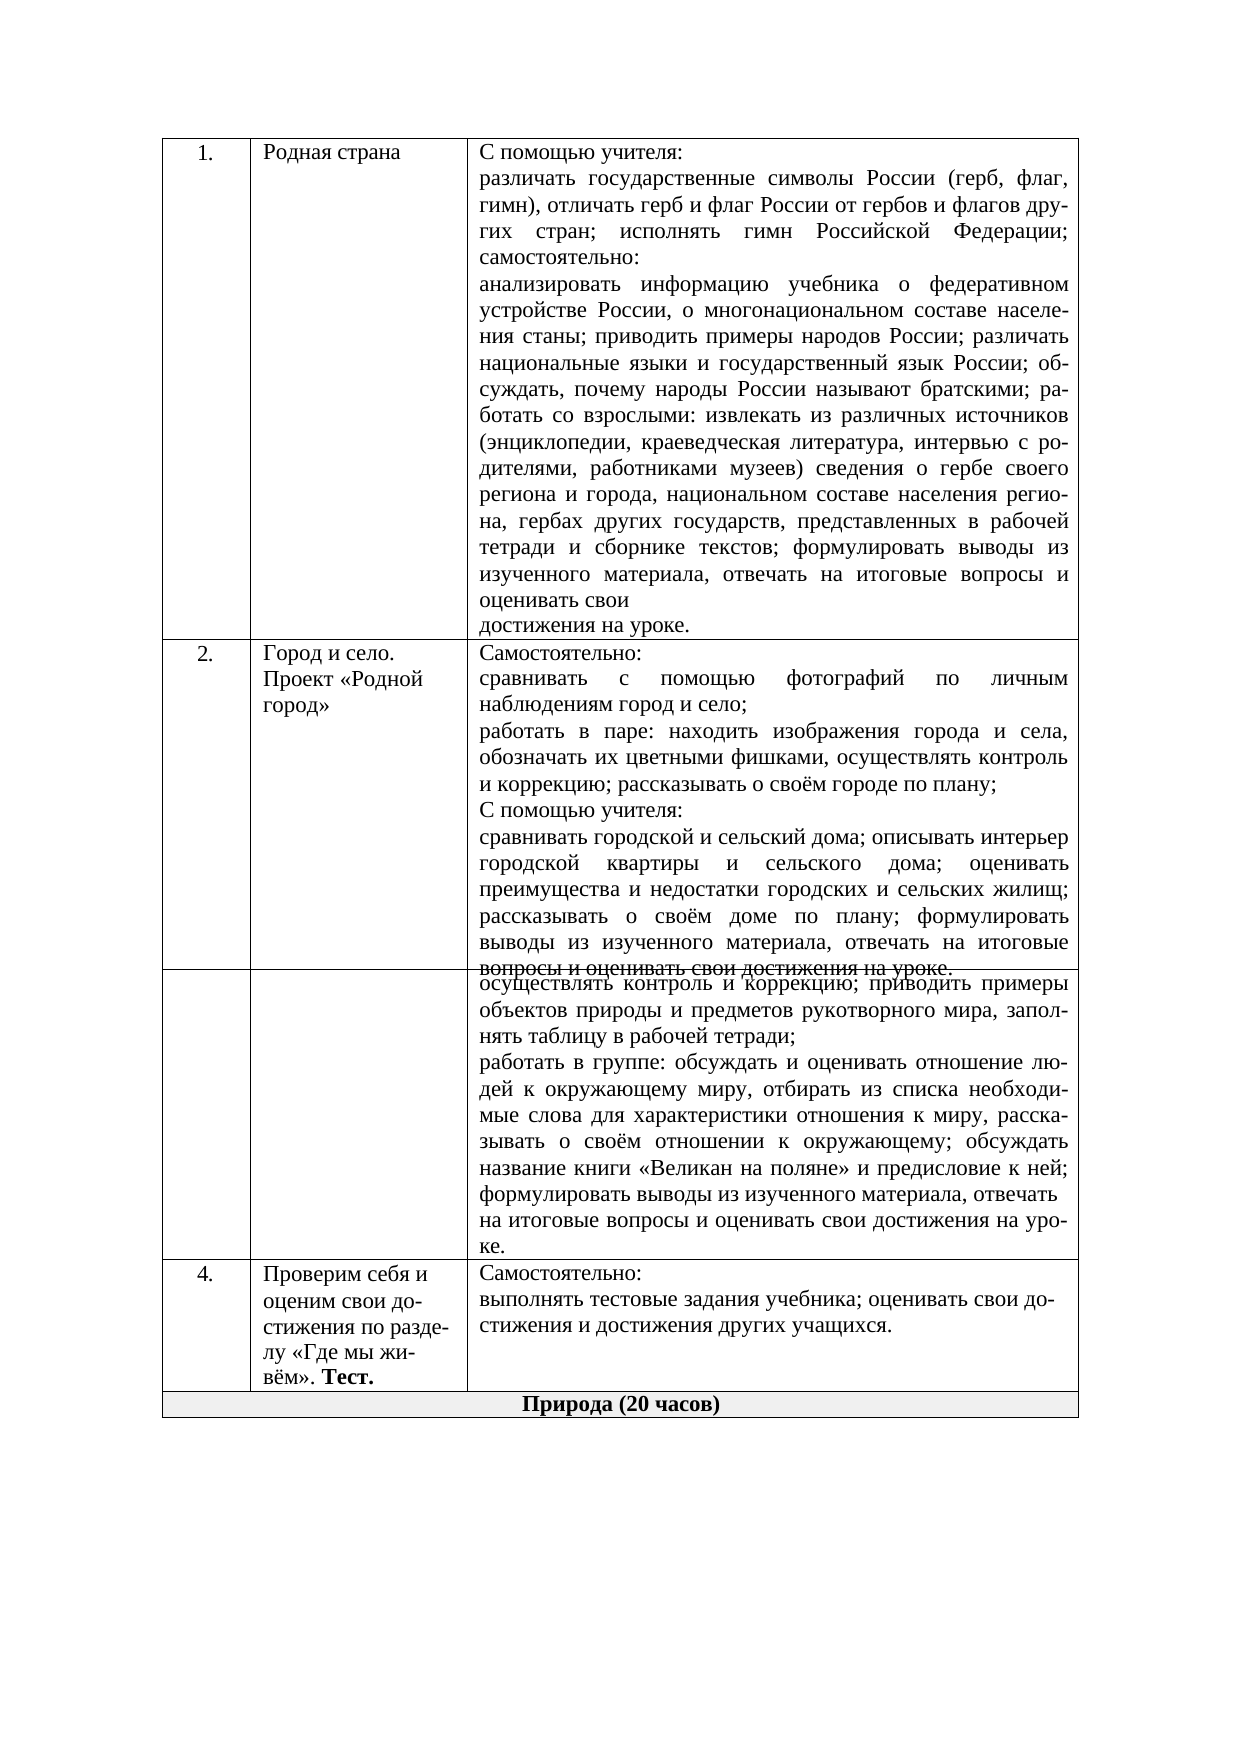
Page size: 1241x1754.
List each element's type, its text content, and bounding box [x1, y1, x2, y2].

table_cell Самостоятельно: сравнивать с помощью фотографий по личным наблюдениям город и село; работать в паре: находить изображения города и села, обозначать их цветными фишками, осуществлять контроль и коррекцию; рассказывать о своём городе по плану; С помощью учителя: сравнивать городской и сельский дома; описывать интерьер городской квартиры и сельского дома; оценивать преимущества и недостатки городских и сельских жилищ; рассказывать о своём доме по плану; формулировать выводы из изученного материала, отвечать на итоговые вопросы и оценивать свои достижения на уроке. В ходе выполнения проекта дети учатся: распределять обя- занности по выполнению проекта; подбирать фотографии (открытки, слайды) или фотографировать достопримеча- тельности своей малой родины; собирать информацию о выдающихся земляках по краеведческой литературе или с помощью интервьюирования; оформлять стенд, мультиме- дийную презентацию; проводить презентацию с демонстрацией фотографий, слайдов; ухаживать за памятниками; помогать взрослым в благоустройстве; проводить экскурсию в краеведческий (школьный) музей; оценивать свои достижения в реализации проекта. [468, 640, 1078, 969]
table_cell Город и село. Проект «Родной город» [251, 640, 467, 969]
table_cell Природа (20 часов) [163, 1392, 1078, 1417]
table_cell 4. [163, 1260, 250, 1391]
table_cell 1. [163, 139, 250, 638]
table_cell Самостоятельно: выполнять тестовые задания учебника; оценивать свои до- стижения и достижения других учащихся. [468, 1260, 1078, 1391]
table_header [251, 970, 467, 1259]
table_header осуществлять контроль и коррекцию; приводить примеры объектов природы и предметов рукотворного мира, запол- нять таблицу в рабочей тетради; работать в группе: обсуждать и оценивать отношение лю- дей к окружающему миру, отбирать из списка необходи- мые слова для характеристики отношения к миру, расска- зывать о своём отношении к окружающему; обсуждать название книги «Великан на поляне» и предисловие к ней; формулировать выводы из изученного материала, отвечать на итоговые вопросы и оценивать свои достижения на уро- ке. [468, 970, 1078, 1259]
table_header [163, 970, 250, 1259]
table_cell С помощью учителя: различать государственные символы России (герб, флаг, гимн), отличать герб и флаг России от гербов и флагов дру- гих стран; исполнять гимн Российской Федерации; самостоятельно: анализировать информацию учебника о федеративном устройстве России, о многонациональном составе населе- ния станы; приводить примеры народов России; различать национальные языки и государственный язык России; об- суждать, почему народы России называют братскими; ра- ботать со взрослыми: извлекать из различных источников (энциклопедии, краеведческая литература, интервью с ро- дителями, работниками музеев) сведения о гербе своего региона и города, национальном составе населения регио- на, гербах других государств, представленных в рабочей тетради и сборнике текстов; формулировать выводы из изученного материала, отвечать на итоговые вопросы и оценивать свои достижения на уроке. [468, 139, 1078, 638]
table_cell 2. [163, 640, 250, 969]
table_cell Родная страна [251, 139, 467, 638]
table_cell Проверим себя и оценим свои до- стижения по разде- лу «Где мы жи- вём». Тест. [251, 1260, 467, 1391]
